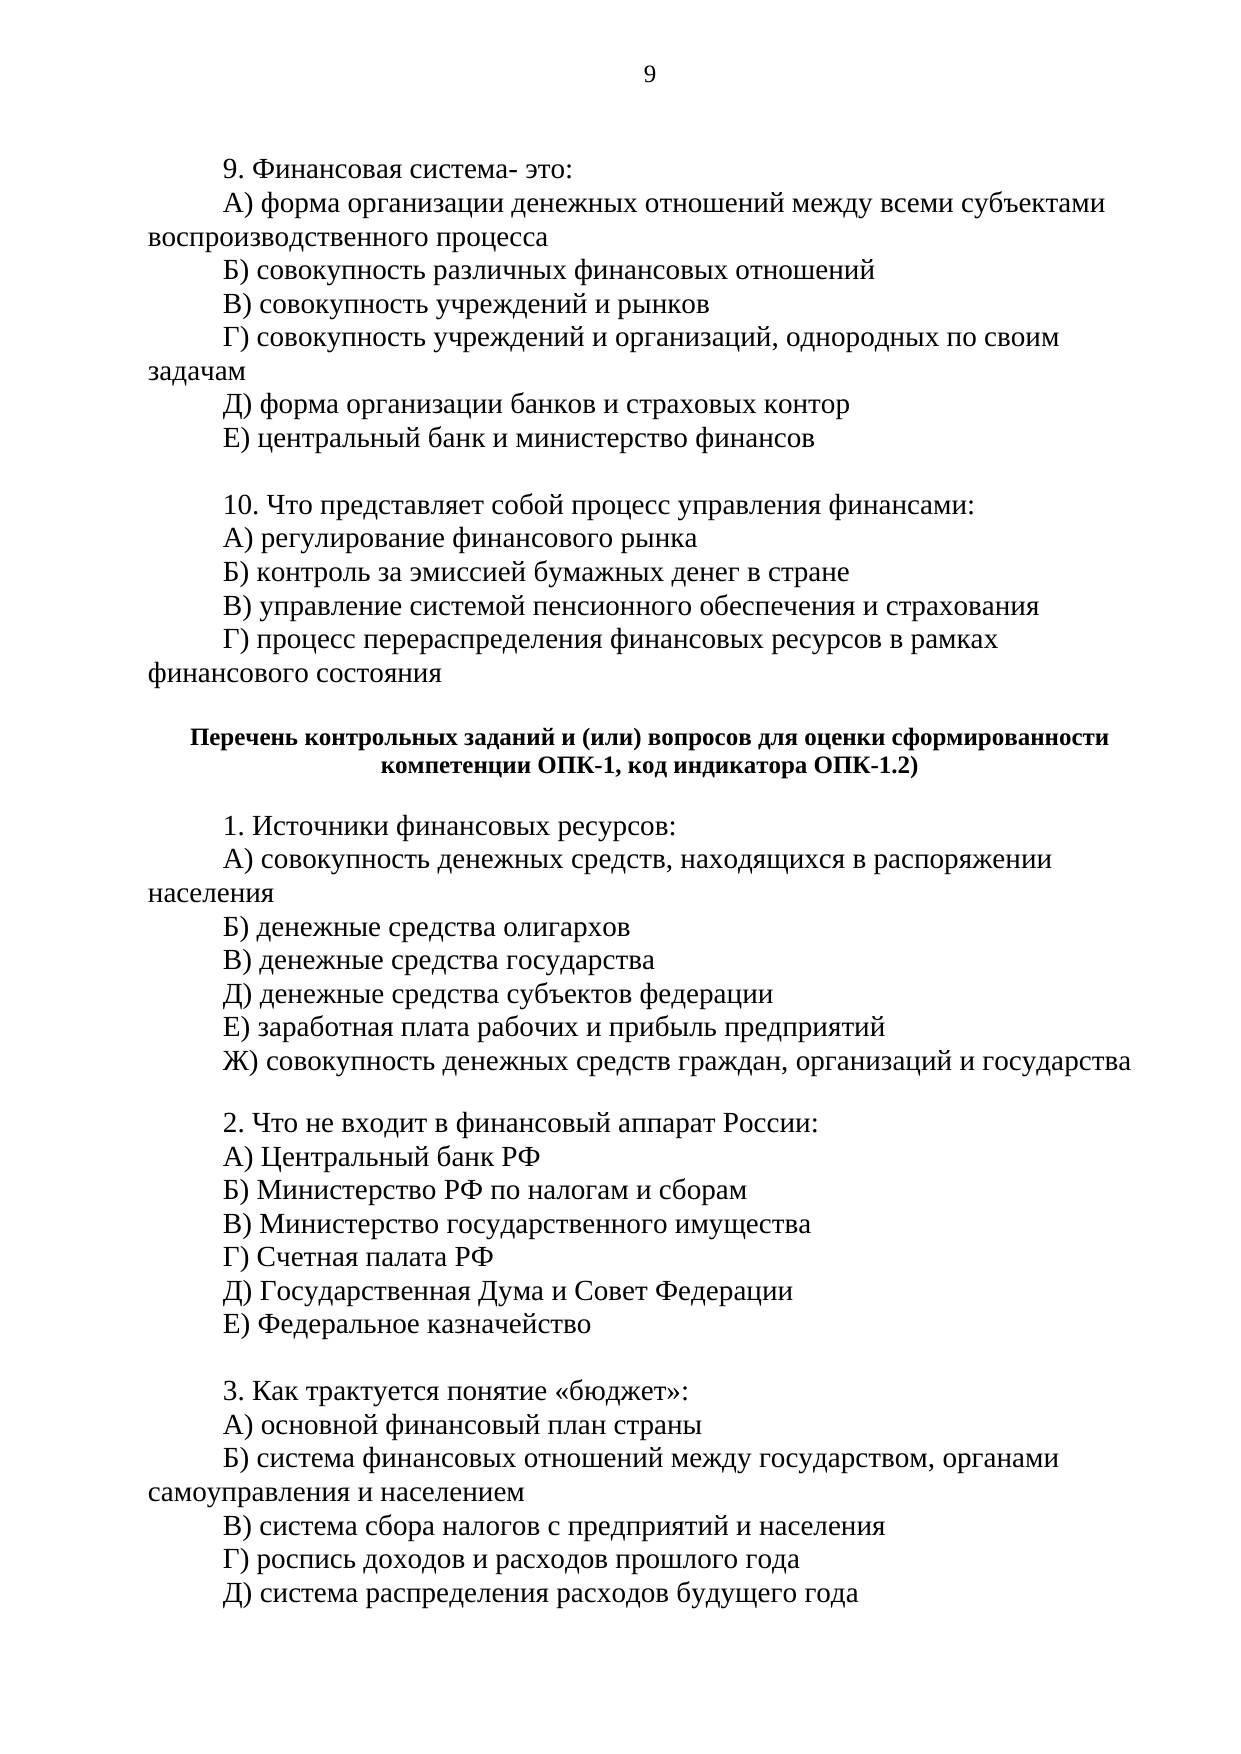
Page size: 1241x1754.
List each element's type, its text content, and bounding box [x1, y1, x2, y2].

text 2. Что не входит в финансовый аппарат России: [148, 1105, 1152, 1139]
text Г) совокупность учреждений и организаций, однородных по своим задачам [148, 319, 1152, 386]
text В) управление системой пенсионного обеспечения и страхования [148, 588, 1152, 621]
text А) Центральный банк РФ [148, 1139, 1152, 1172]
text А) регулирование финансового рынка [148, 521, 1152, 554]
text Е) Федеральное казначейство [148, 1306, 1152, 1340]
text 10. Что представляет собой процесс управления финансами: [148, 487, 1152, 521]
text Перечень контрольных заданий и (или) вопросов для оценки сформированности компетенции ОПК-1, код индикатора ОПК-1.2) [148, 722, 1152, 779]
text Г) процесс перераспределения финансовых ресурсов в рамках финансового состояния [148, 621, 1152, 688]
text Ж) совокупность денежных средств граждан, организаций и государства [148, 1043, 1152, 1076]
text Б) Министерство РФ по налогам и сборам [148, 1172, 1152, 1206]
text Е) заработная плата рабочих и прибыль предприятий [148, 1009, 1152, 1043]
text В) денежные средства государства [148, 942, 1152, 976]
text В) совокупность учреждений и рынков [148, 286, 1152, 319]
text Б) система финансовых отношений между государством, органами самоуправления и населением [148, 1441, 1152, 1508]
text Г) Счетная палата РФ [148, 1239, 1152, 1273]
text Б) совокупность различных финансовых отношений [148, 252, 1152, 286]
text Д) денежные средства субъектов федерации [148, 976, 1152, 1009]
text 3. Как трактуется понятие «бюджет»: [148, 1373, 1152, 1407]
text А) форма организации денежных отношений между всеми субъектами воспроизводственного процесса [148, 185, 1152, 252]
text Б) контроль за эмиссией бумажных денег в стране [148, 554, 1152, 588]
text Д) форма организации банков и страховых контор [148, 386, 1152, 420]
text Е) центральный банк и министерство финансов [148, 420, 1152, 453]
text Б) денежные средства олигархов [148, 909, 1152, 942]
text А) совокупность денежных средств, находящихся в распоряжении населения [148, 842, 1152, 909]
text В) Министерство государственного имущества [148, 1206, 1152, 1239]
text Г) роспись доходов и расходов прошлого года [148, 1541, 1152, 1575]
text В) система сбора налогов с предприятий и населения [148, 1508, 1152, 1541]
text А) основной финансовый план страны [148, 1407, 1152, 1441]
text 9. Финансовая система- это: [148, 152, 1152, 185]
text Д) Государственная Дума и Совет Федерации [148, 1273, 1152, 1306]
text 1. Источники финансовых ресурсов: [148, 808, 1152, 842]
text Д) система распределения расходов будущего года [148, 1575, 1152, 1608]
